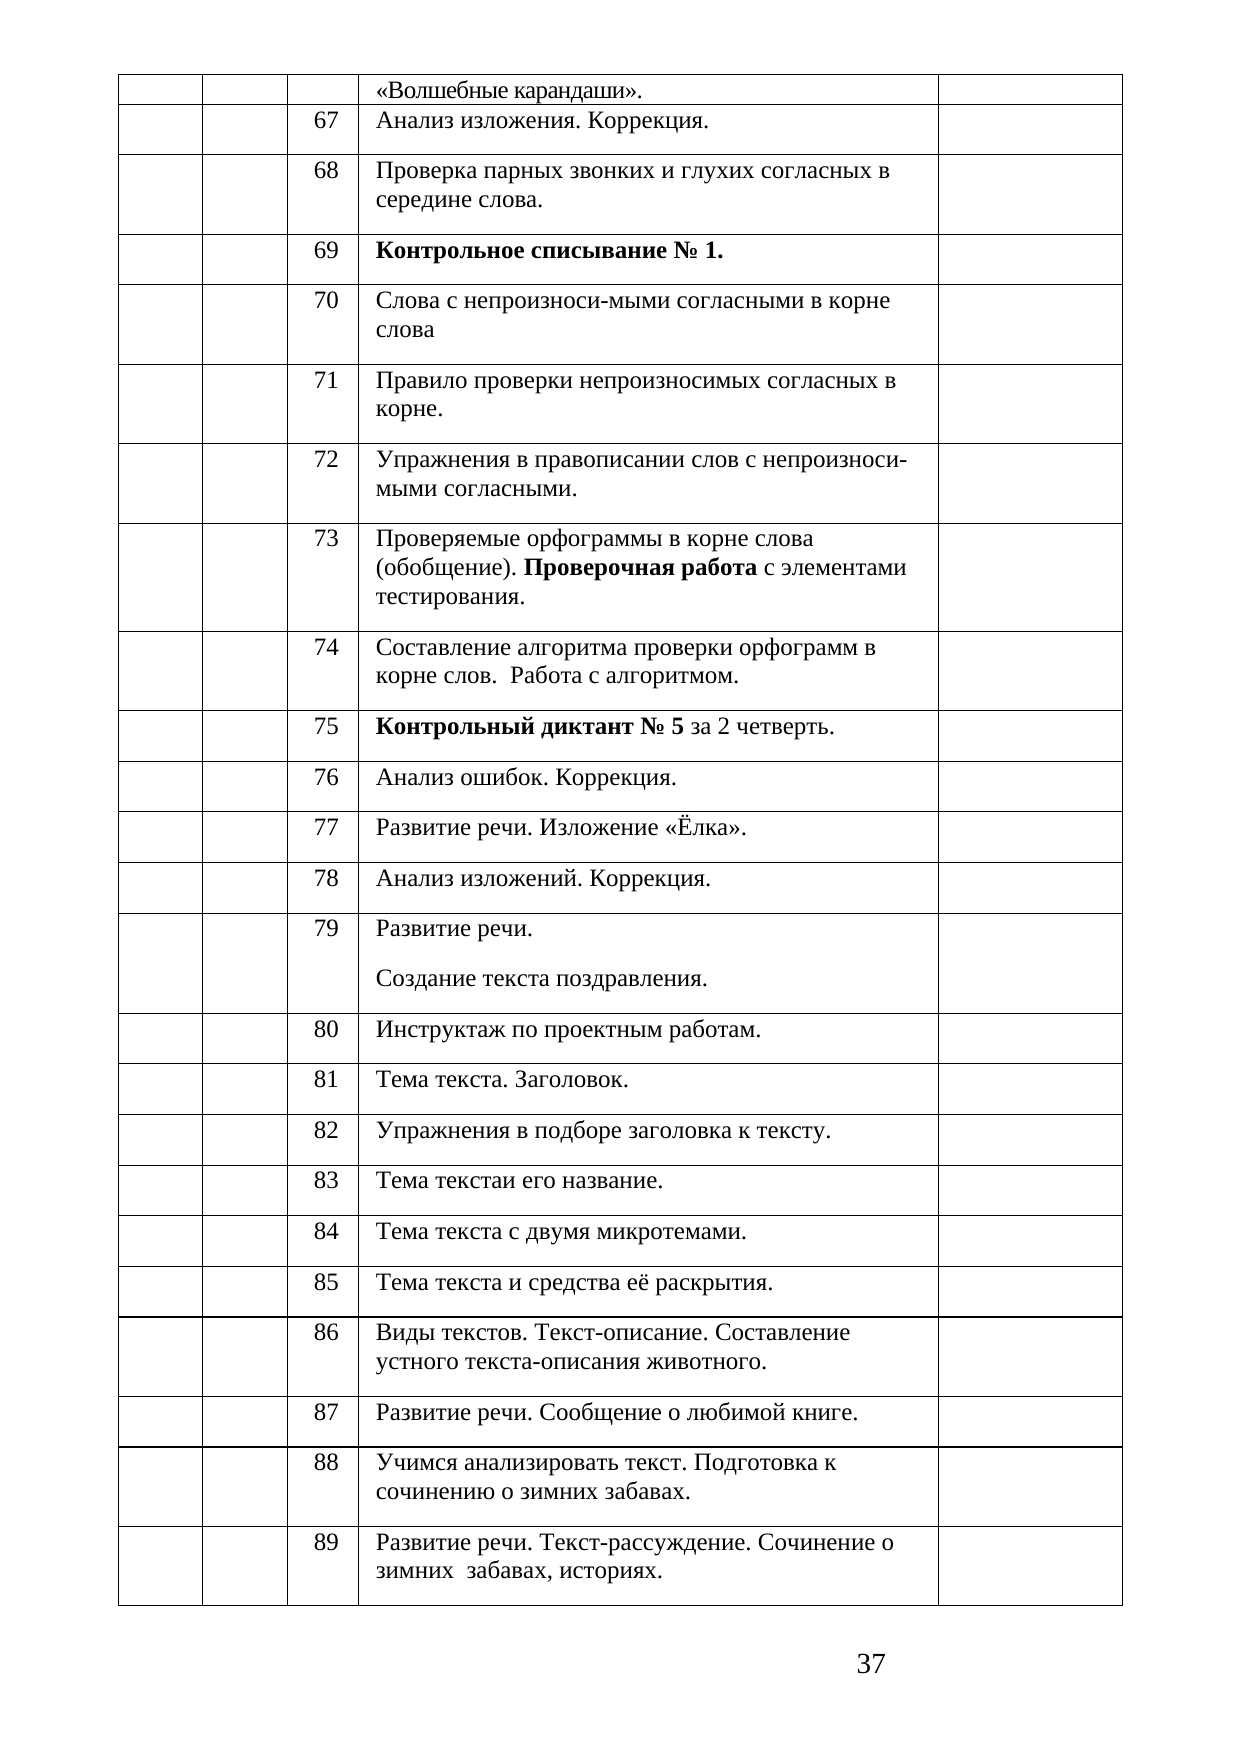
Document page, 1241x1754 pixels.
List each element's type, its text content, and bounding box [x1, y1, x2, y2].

table_cell [203, 632, 287, 710]
table_cell Тема текста. Заголовок. [359, 1064, 938, 1114]
table_cell 76 [288, 762, 358, 811]
table_cell 74 [288, 632, 358, 710]
table_cell 67 [288, 105, 358, 154]
table_cell [119, 1318, 202, 1396]
table_cell Контрольный диктант № 5 за 2 четверть. [359, 711, 938, 761]
table_cell Виды текстов. Текст-описание. Составление устного текста-описания животного. [359, 1318, 938, 1396]
table_cell Тема текста и средства её раскрытия. [359, 1267, 938, 1316]
table_cell Развитие речи. Создание текста поздравления. [359, 914, 938, 1013]
table_cell Проверка парных звонких и глухих согласных в середине слова. [359, 155, 938, 234]
table_cell [119, 285, 202, 364]
table_cell Развитие речи. Изложение «Ёлка». [359, 812, 938, 862]
table_cell [119, 914, 202, 1013]
table_cell [119, 762, 202, 811]
table_cell [203, 285, 287, 364]
table_cell [203, 1448, 287, 1526]
table_cell [939, 863, 1122, 912]
table_cell [203, 914, 287, 1013]
table_cell 69 [288, 235, 358, 284]
table_cell [203, 1318, 287, 1396]
table_cell [939, 75, 1122, 104]
table_cell Проверяемые орфограммы в корне слова (обобщение). Проверочная работа с элементами тестирования. [359, 524, 938, 631]
table_cell [119, 1216, 202, 1266]
table_cell Слова с непроизноси-мыми согласными в корне слова [359, 285, 938, 364]
table_cell 87 [288, 1397, 358, 1446]
table_cell Тема текста с двумя микротемами. [359, 1216, 938, 1266]
table_cell Учимся анализировать текст. Подготовка к сочинению о зимних забавах. [359, 1448, 938, 1526]
table_cell [203, 105, 287, 154]
table_cell [203, 1014, 287, 1063]
table_cell [203, 1166, 287, 1215]
table_cell [203, 75, 287, 104]
table_cell [939, 1448, 1122, 1526]
table_cell 68 [288, 155, 358, 234]
table_cell [119, 812, 202, 862]
table_cell 88 [288, 1448, 358, 1526]
table_cell [939, 1216, 1122, 1266]
table_cell Анализ изложения. Коррекция. [359, 105, 938, 154]
table_cell 86 [288, 1318, 358, 1396]
table_cell [939, 1527, 1122, 1605]
table_cell [119, 1527, 202, 1605]
table_cell 83 [288, 1166, 358, 1215]
table_cell [119, 632, 202, 710]
table_cell [939, 632, 1122, 710]
table_cell [939, 1014, 1122, 1063]
table_cell [939, 812, 1122, 862]
table_cell [939, 1318, 1122, 1396]
table_cell Упражнения в правописании слов с непроизноси-мыми согласными. [359, 444, 938, 522]
table_cell 81 [288, 1064, 358, 1114]
table_cell [203, 711, 287, 761]
table_cell [119, 1267, 202, 1316]
table_cell [119, 1064, 202, 1114]
table_cell Тема текстаи его название. [359, 1166, 938, 1215]
table_cell 84 [288, 1216, 358, 1266]
table_cell [119, 1166, 202, 1215]
table_cell [119, 1397, 202, 1446]
table_cell [939, 105, 1122, 154]
table_cell [939, 1115, 1122, 1164]
table_cell [119, 75, 202, 104]
table_cell [939, 1166, 1122, 1215]
table_cell [119, 105, 202, 154]
table_cell [203, 444, 287, 522]
table_cell 73 [288, 524, 358, 631]
table_cell 70 [288, 285, 358, 364]
table_cell [203, 1216, 287, 1266]
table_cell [359, 75, 938, 104]
table_cell Развитие речи. Текст-рассуждение. Сочинение о зимних забавах, историях. [359, 1527, 938, 1605]
table_cell Контрольное списывание № 1. [359, 235, 938, 284]
table_cell 80 [288, 1014, 358, 1063]
table_cell 82 [288, 1115, 358, 1164]
table_cell [939, 1397, 1122, 1446]
table_cell [119, 711, 202, 761]
table_cell Развитие речи. Сообщение о любимой книге. [359, 1397, 938, 1446]
table_cell [119, 1448, 202, 1526]
table_cell [203, 1267, 287, 1316]
table_cell [939, 914, 1122, 1013]
table_cell 78 [288, 863, 358, 912]
table_cell Анализ ошибок. Коррекция. [359, 762, 938, 811]
table_cell [939, 365, 1122, 443]
table_cell [939, 524, 1122, 631]
table_cell [119, 155, 202, 234]
table_cell [119, 1115, 202, 1164]
table_cell [119, 235, 202, 284]
table_cell [203, 1115, 287, 1164]
table_cell [939, 1267, 1122, 1316]
table_cell [203, 365, 287, 443]
table_cell 85 [288, 1267, 358, 1316]
table_cell [203, 235, 287, 284]
table_cell [119, 444, 202, 522]
table_cell Правило проверки непроизносимых согласных в корне. [359, 365, 938, 443]
table_cell 72 [288, 444, 358, 522]
table_cell [119, 365, 202, 443]
table_cell [939, 444, 1122, 522]
table_cell [939, 285, 1122, 364]
table_cell Инструктаж по проектным работам. [359, 1014, 938, 1063]
table_cell 89 [288, 1527, 358, 1605]
table_cell [939, 711, 1122, 761]
table_cell 66 [288, 75, 358, 104]
table_cell Анализ изложений. Коррекция. [359, 863, 938, 912]
table_cell [203, 762, 287, 811]
table_cell Упражнения в подборе заголовка к тексту. [359, 1115, 938, 1164]
table_cell [939, 1064, 1122, 1114]
table_cell 71 [288, 365, 358, 443]
table_cell [119, 524, 202, 631]
table_cell [119, 863, 202, 912]
table_cell [203, 155, 287, 234]
table_cell [203, 812, 287, 862]
table_cell [203, 1397, 287, 1446]
table_cell [939, 235, 1122, 284]
table_cell 75 [288, 711, 358, 761]
table_cell 77 [288, 812, 358, 862]
table_cell [939, 155, 1122, 234]
table_cell [203, 1527, 287, 1605]
table_cell [939, 762, 1122, 811]
table_cell [203, 524, 287, 631]
table_cell 79 [288, 914, 358, 1013]
table_cell Составление алгоритма проверки орфограмм в корне слов. Работа с алгоритмом. [359, 632, 938, 710]
table_cell [119, 1014, 202, 1063]
table_cell [203, 1064, 287, 1114]
table_cell [203, 863, 287, 912]
